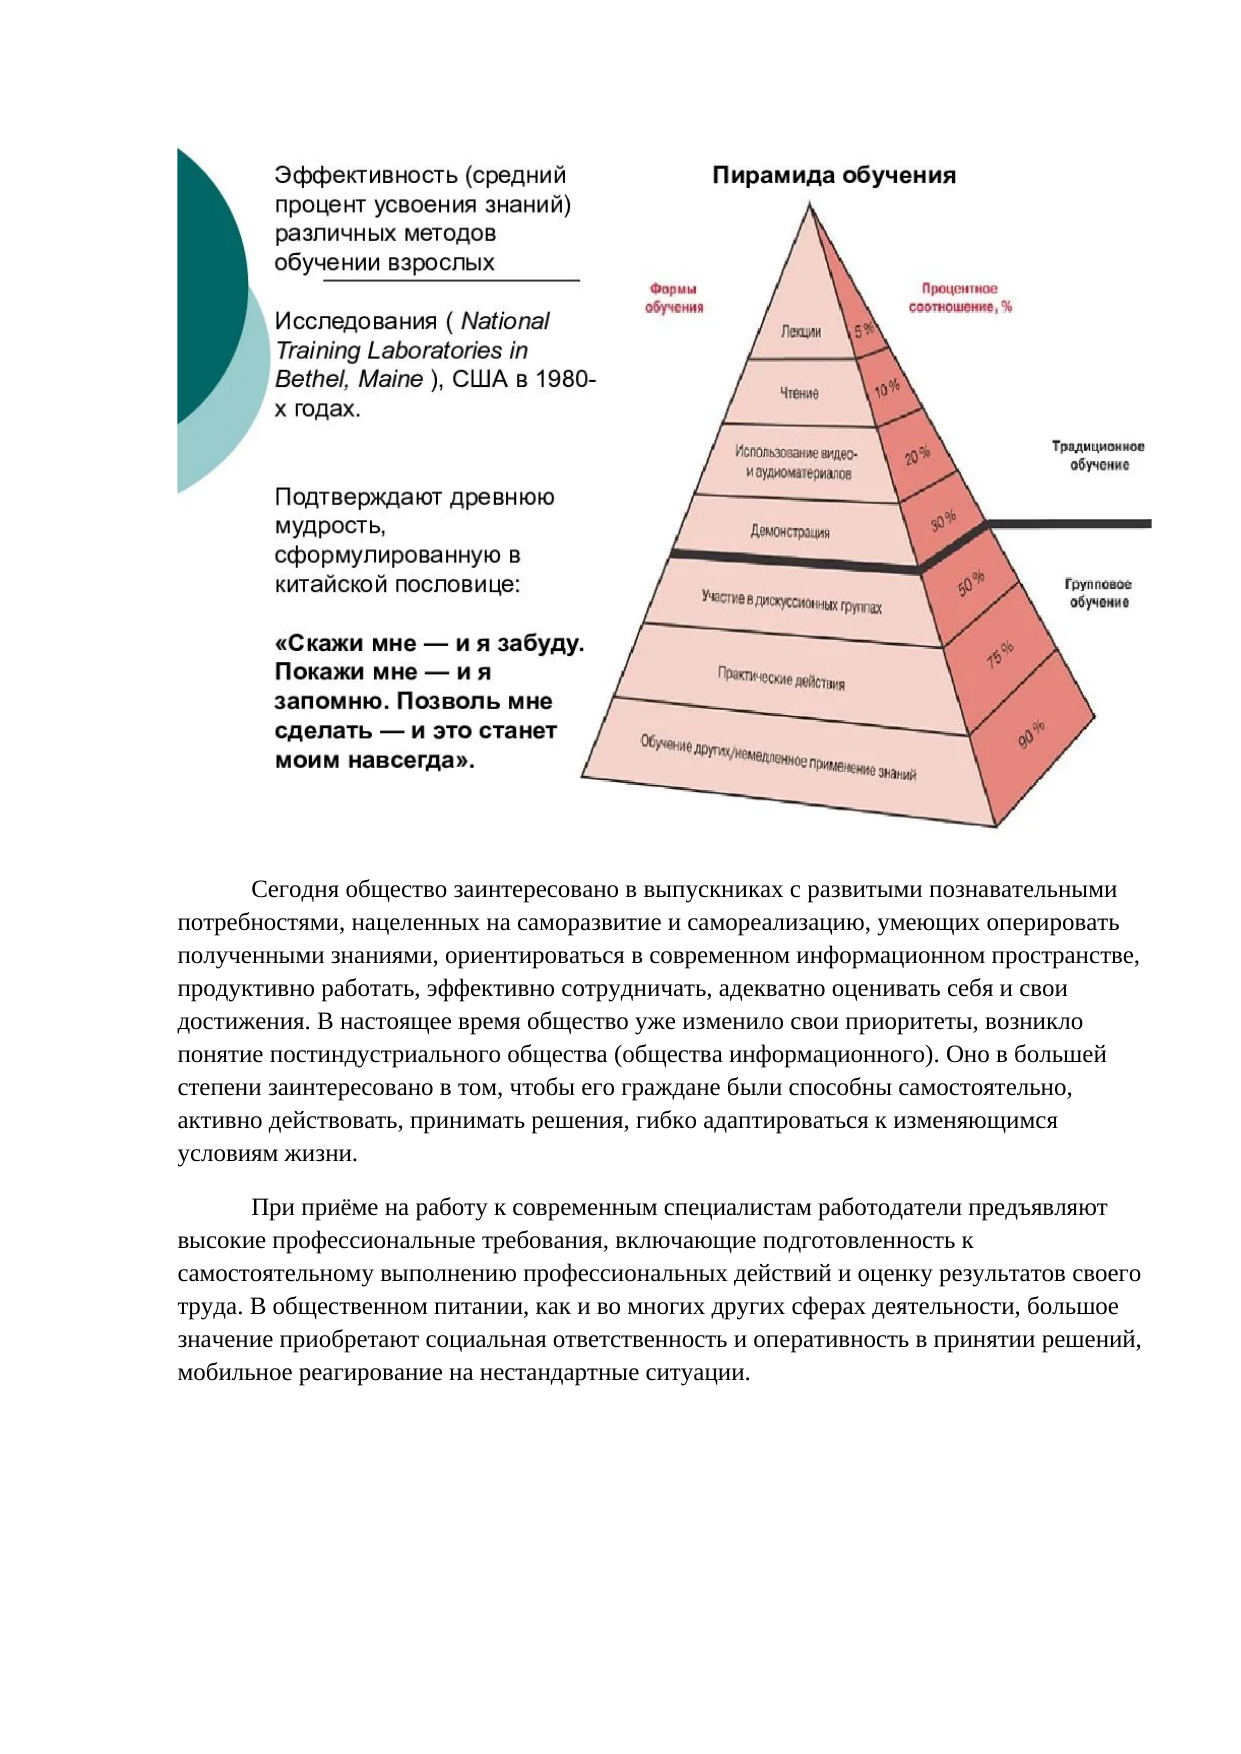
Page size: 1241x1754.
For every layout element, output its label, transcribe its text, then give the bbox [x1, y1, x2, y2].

text Сегодня общество заинтересовано в выпускниках с развитыми познавательными потребностями, нацеленных на саморазвитие и самореализацию, умеющих оперировать полученными знаниями, ориентироваться в современном информационном пространстве, продуктивно работать, эффективно сотрудничать, адекватно оценивать себя и свои достижения. В настоящее время общество уже изменило свои приоритеты, возникло понятие постиндустриального общества (общества информационного). Оно в большей степени заинтересовано в том, чтобы его граждане были способны самостоятельно, активно действовать, принимать решения, гибко адаптироваться к изменяющимся условиям жизни. [177, 874, 1152, 1167]
picture [177, 118, 1152, 849]
text При приёме на работу к современным специалистам работодатели предъявляют высокие профессиональные требования, включающие подготовленность к самостоятельному выполнению профессиональных действий и оценку результатов своего труда. В общественном питании, как и во многих других сферах деятельности, большое значение приобретают социальная ответственность и оперативность в принятии решений, мобильное реагирование на нестандартные ситуации. [177, 1192, 1152, 1386]
